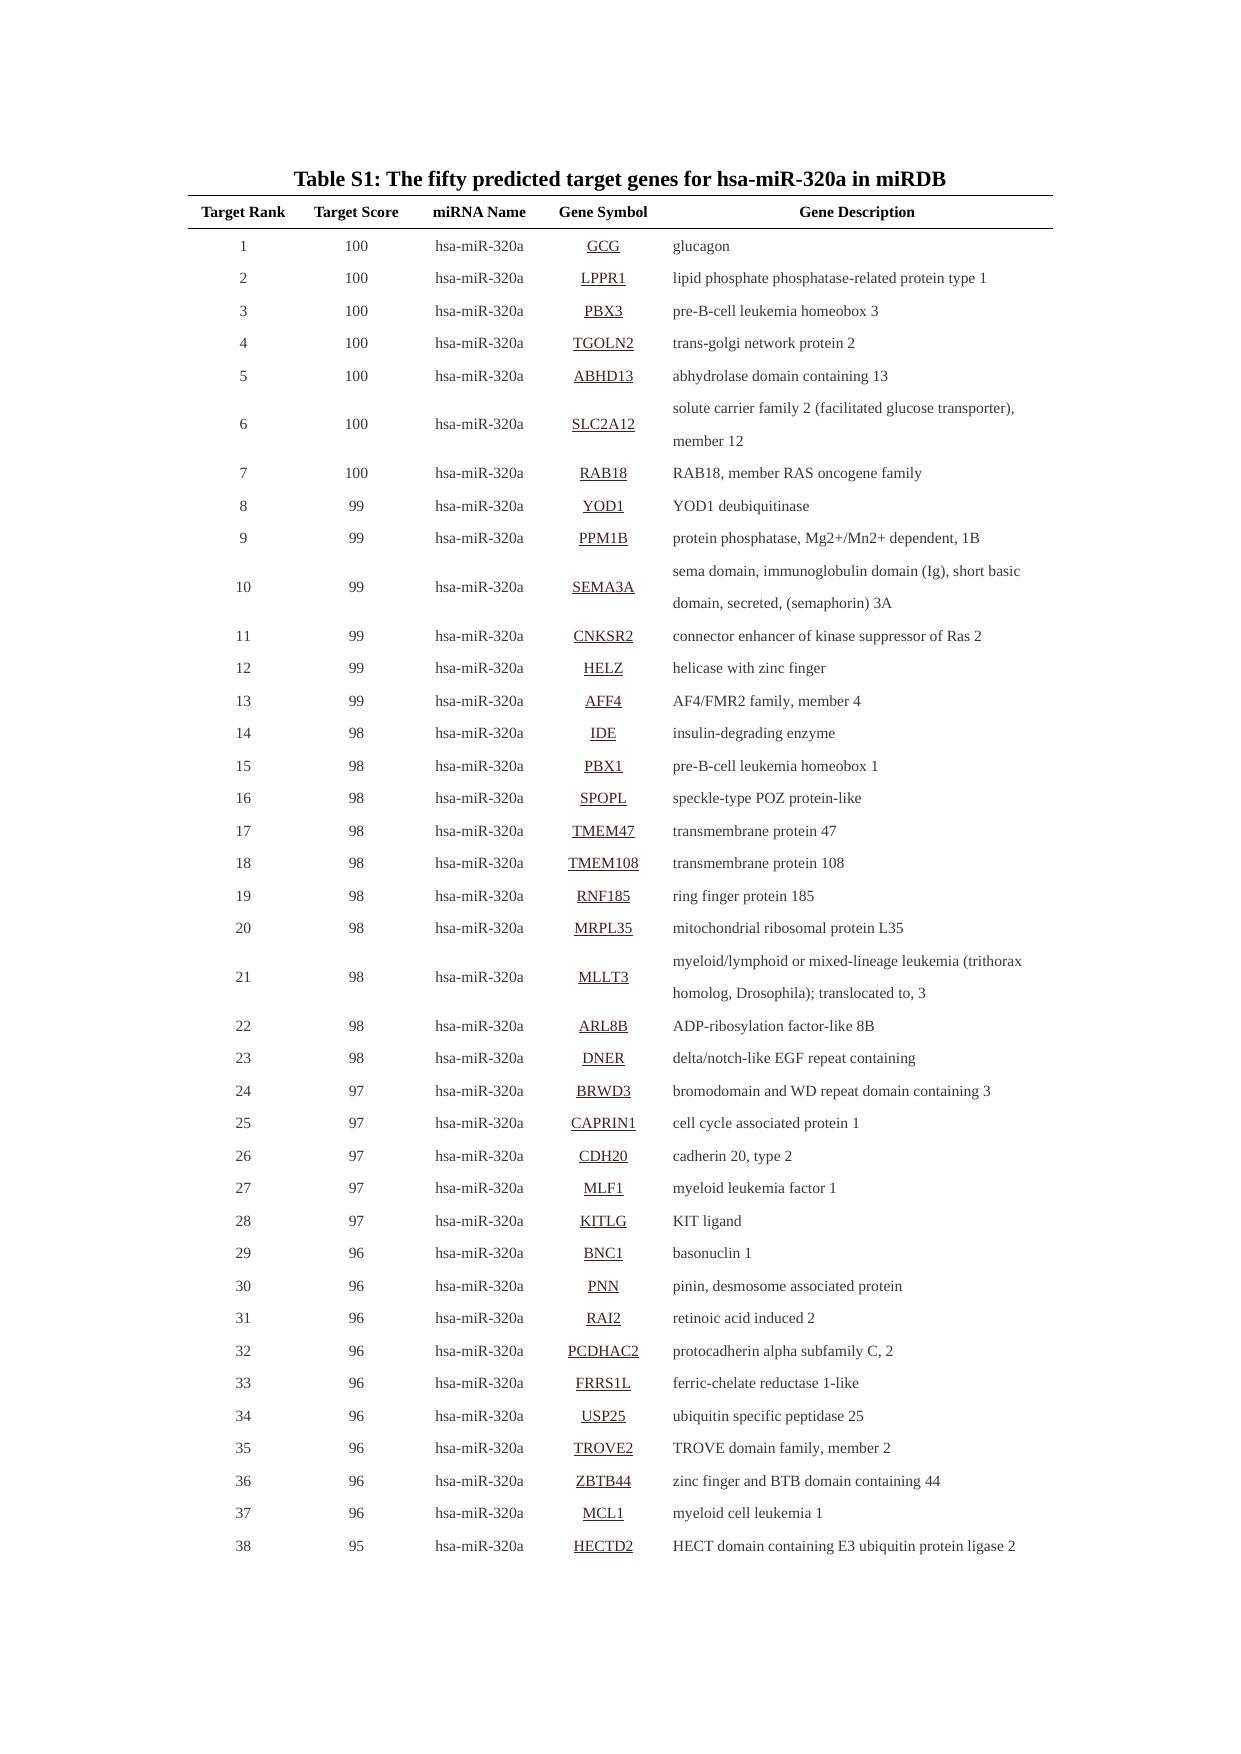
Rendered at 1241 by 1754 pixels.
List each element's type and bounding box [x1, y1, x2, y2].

table_header [176, 162, 1064, 1562]
